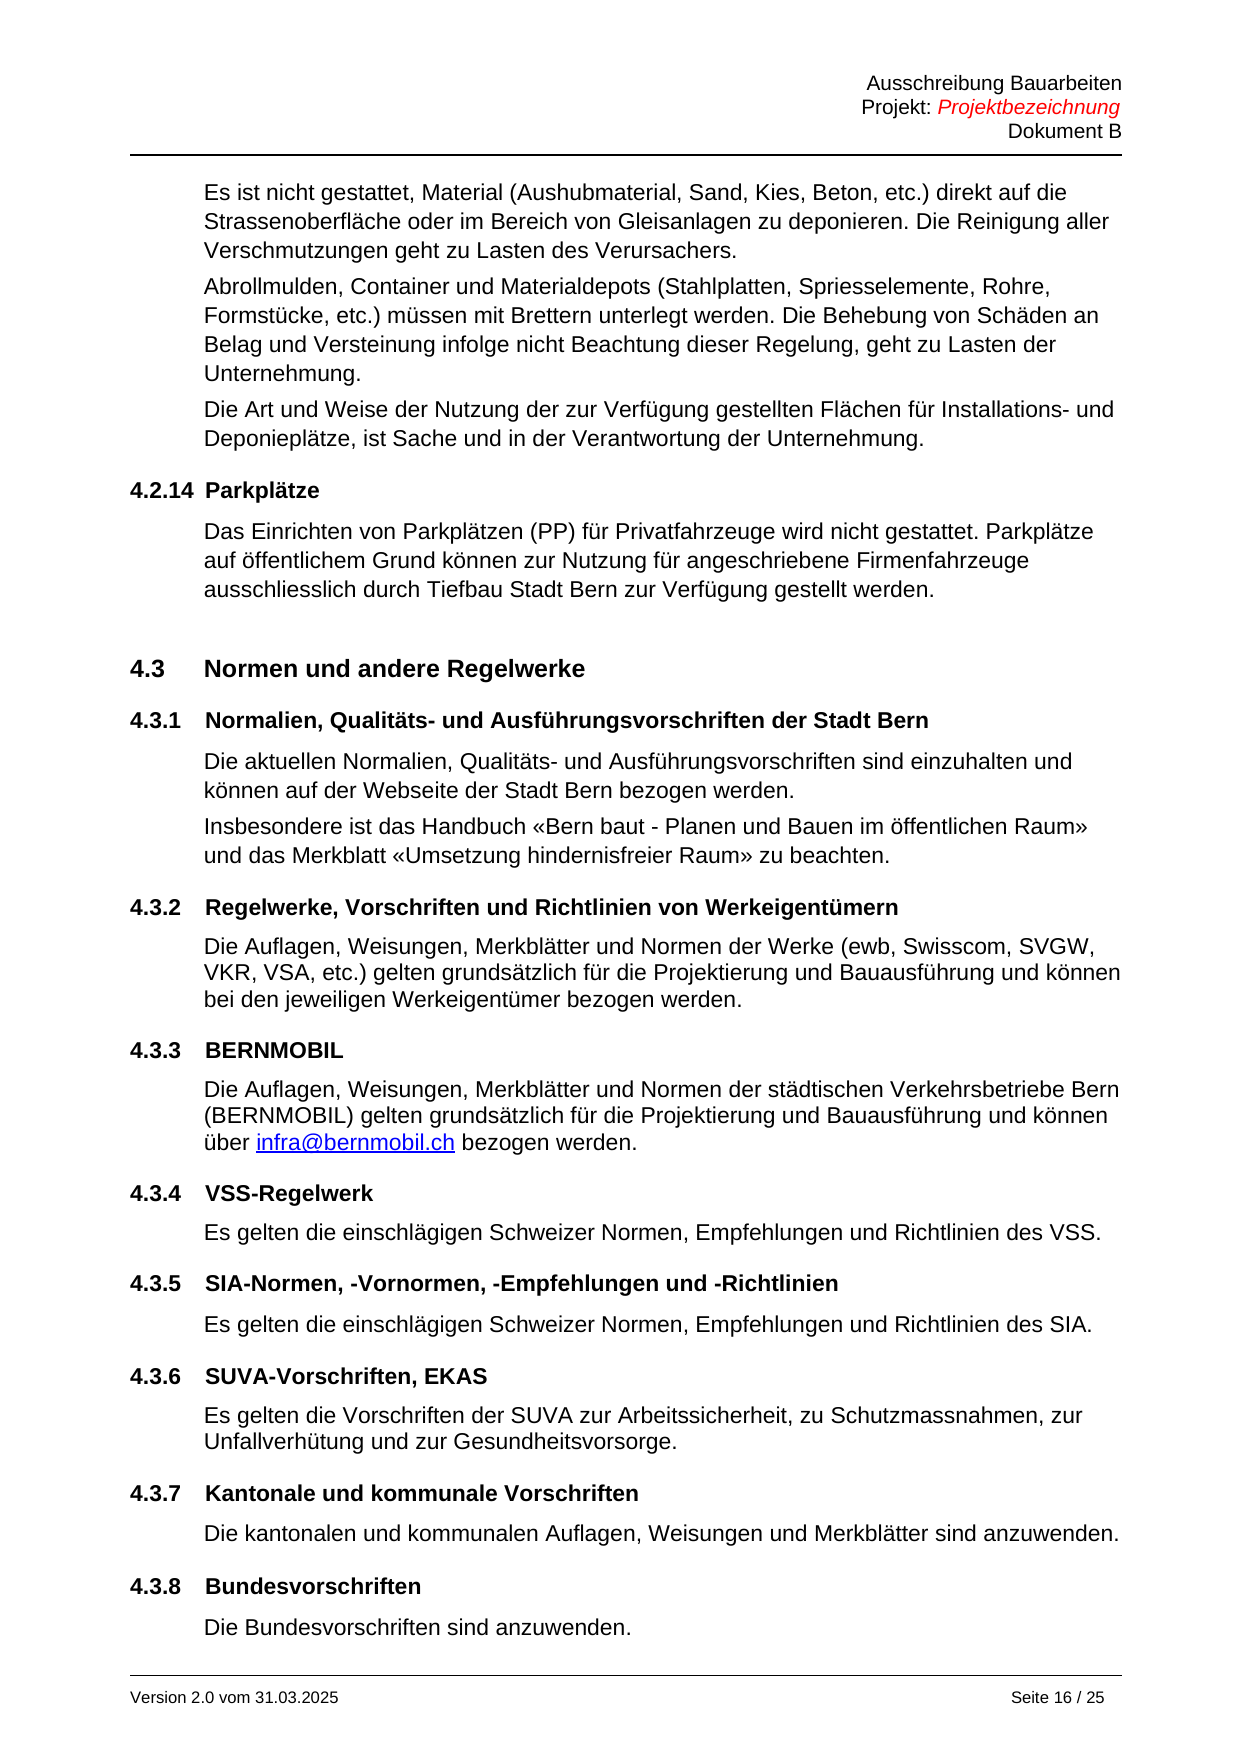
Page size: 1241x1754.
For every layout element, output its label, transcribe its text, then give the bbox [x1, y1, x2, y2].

text Die kantonalen und kommunalen Auflagen, Weisungen und Merkblätter sind anzuwenden. [204, 1518, 1122, 1548]
subtitle Kantonale und kommunale Vorschriften [130, 1480, 1122, 1506]
text Das Einrichten von Parkplätzen (PP) für Privatfahrzeuge wird nicht gestattet. Parkplätze auf öffentlichem Grund können zur Nutzung für angeschriebene Firmenfahrzeuge ausschliesslich durch Tiefbau Stadt Bern zur Verfügung gestellt werden. [204, 516, 1122, 603]
subtitle SUVA-Vorschriften, EKAS [130, 1363, 1122, 1389]
text Die aktuellen Normalien, Qualitäts- und Ausführungsvorschriften sind einzuhalten und können auf der Webseite der Stadt Bern bezogen werden. [204, 746, 1122, 804]
text Es gelten die Vorschriften der SUVA zur Arbeitssicherheit, zu Schutzmassnahmen, zur Unfallverhütung und zur Gesundheitsvorsorge. [204, 1402, 1122, 1455]
text Es ist nicht gestattet, Material (Aushubmaterial, Sand, Kies, Beton, etc.) direkt auf die Strassenoberfläche oder im Bereich von Gleisanlagen zu deponieren. Die Reinigung aller Verschmutzungen geht zu Lasten des Verursachers. [204, 177, 1122, 265]
text Es gelten die einschlägigen Schweizer Normen, Empfehlungen und Richtlinien des VSS. [204, 1219, 1122, 1245]
subtitle Parkplätze [130, 477, 1122, 503]
text Die Auflagen, Weisungen, Merkblätter und Normen der städtischen Verkehrsbetriebe Bern (BERNMOBIL) gelten grundsätzlich für die Projektierung und Bauausführung und können über infra@bernmobil.ch bezogen werden. [204, 1076, 1122, 1155]
subtitle VSS-Regelwerk [130, 1180, 1122, 1206]
subtitle SIA-Normen, -Vornormen, -Empfehlungen und -Richtlinien [130, 1270, 1122, 1296]
subtitle Regelwerke, Vorschriften und Richtlinien von Werkeigentümern [130, 894, 1122, 920]
subtitle Normalien, Qualitäts- und Ausführungsvorschriften der Stadt Bern [130, 707, 1122, 734]
text Die Auflagen, Weisungen, Merkblätter und Normen der Werke (ewb, Swisscom, SVGW, VKR, VSA, etc.) gelten grundsätzlich für die Projektierung und Bauausführung und können bei den jeweiligen Werkeigentümer bezogen werden. [204, 933, 1122, 1012]
subtitle Normen und andere Regelwerke [130, 653, 1122, 682]
subtitle Bundesvorschriften [130, 1573, 1122, 1599]
text Die Art und Weise der Nutzung der zur Verfügung gestellten Flächen für Installations- und Deponieplätze, ist Sache und in der Verantwortung der Unternehmung. [204, 394, 1122, 452]
text Insbesondere ist das Handbuch «Bern baut - Planen und Bauen im öffentlichen Raum» und das Merkblatt «Umsetzung hindernisfreier Raum» zu beachten. [204, 811, 1122, 869]
text Es gelten die einschlägigen Schweizer Normen, Empfehlungen und Richtlinien des SIA. [204, 1309, 1122, 1338]
subtitle BERNMOBIL [130, 1037, 1122, 1063]
text Die Bundesvorschriften sind anzuwenden. [204, 1612, 1122, 1641]
text Abrollmulden, Container und Materialdepots (Stahlplatten, Spriesselemente, Rohre, Formstücke, etc.) müssen mit Brettern unterlegt werden. Die Behebung von Schäden an Belag und Versteinung infolge nicht Beachtung dieser Regelung, geht zu Lasten der Unternehmung. [204, 271, 1122, 388]
